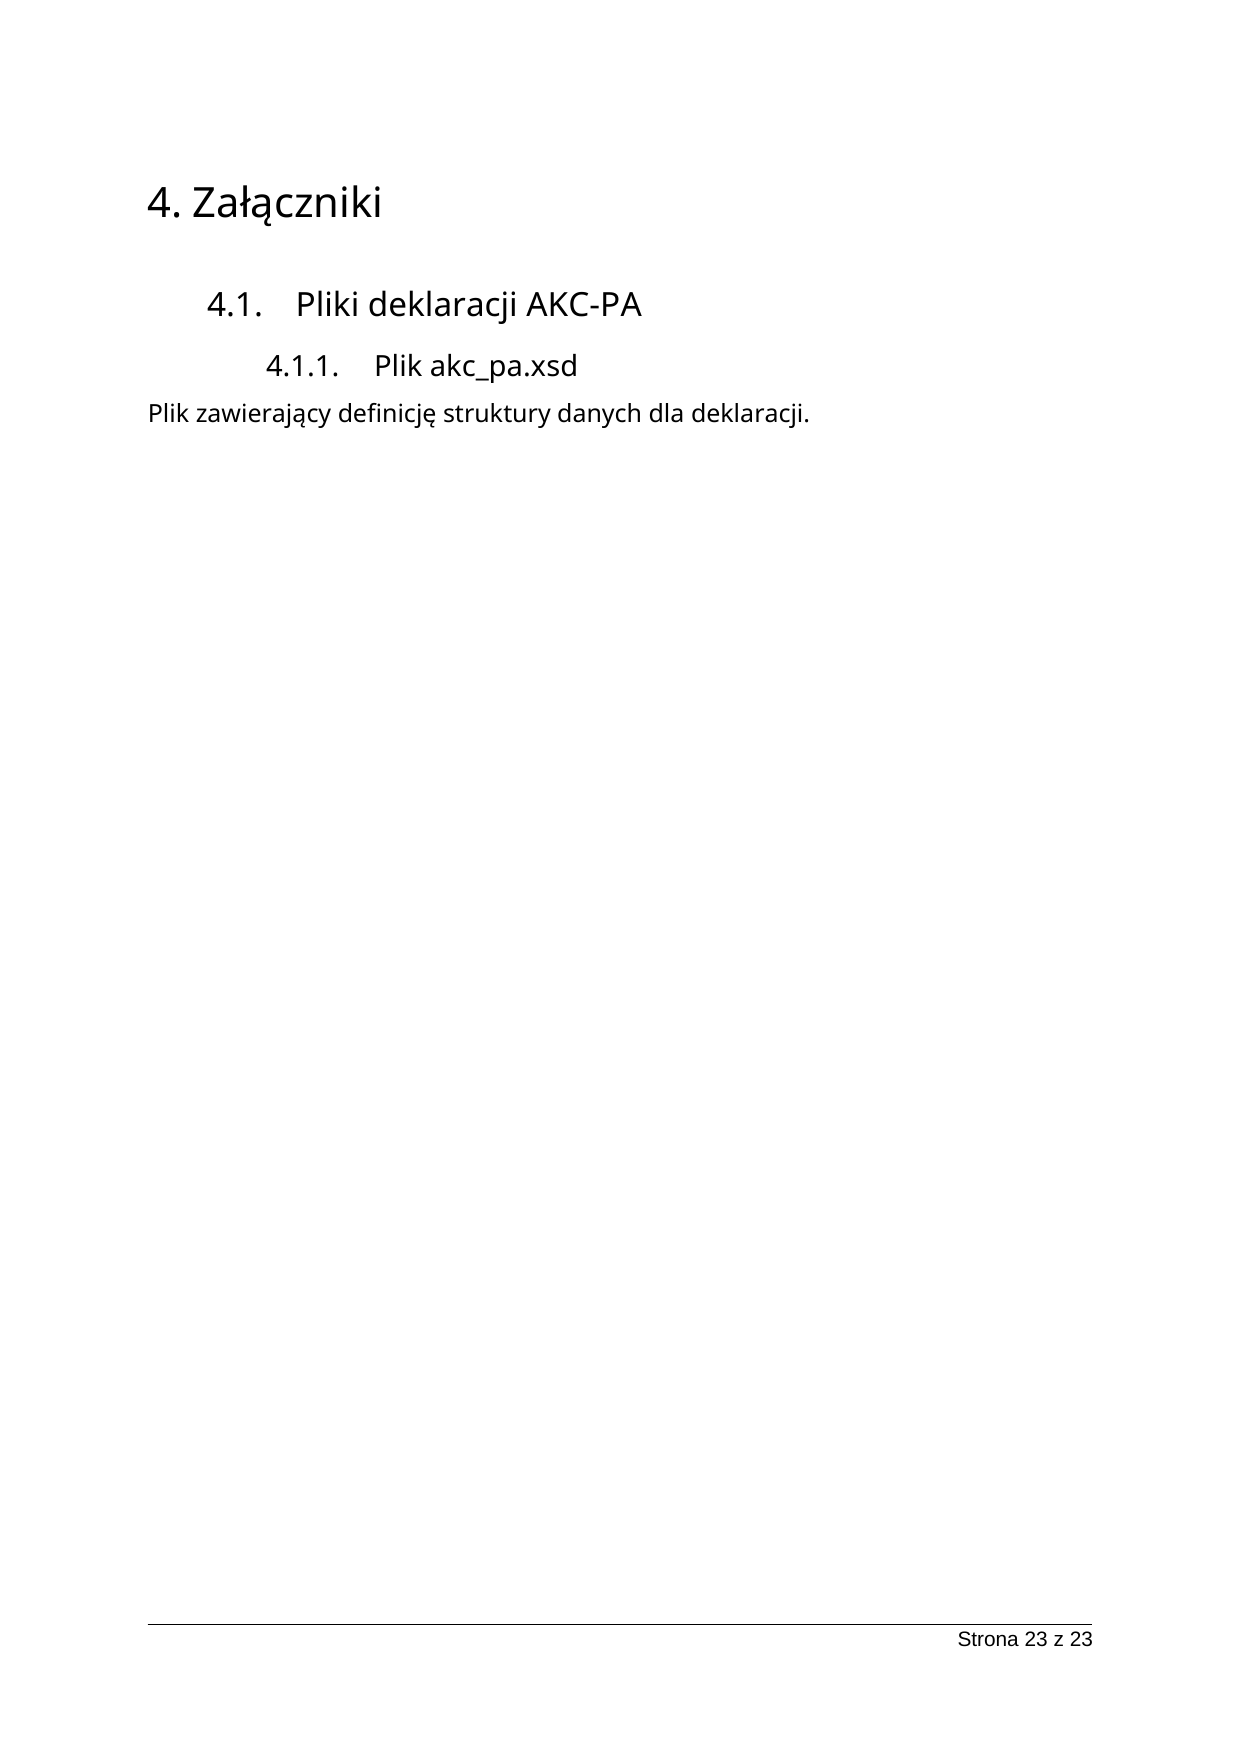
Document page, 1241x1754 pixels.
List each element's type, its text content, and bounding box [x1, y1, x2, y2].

subtitle Pliki deklaracji AKC-PA [207, 283, 1092, 324]
subtitle Załączniki [148, 173, 1092, 229]
text Plik zawierający definicję struktury danych dla deklaracji. [148, 395, 1092, 429]
subtitle Plik akc_pa.xsd [266, 349, 1092, 383]
